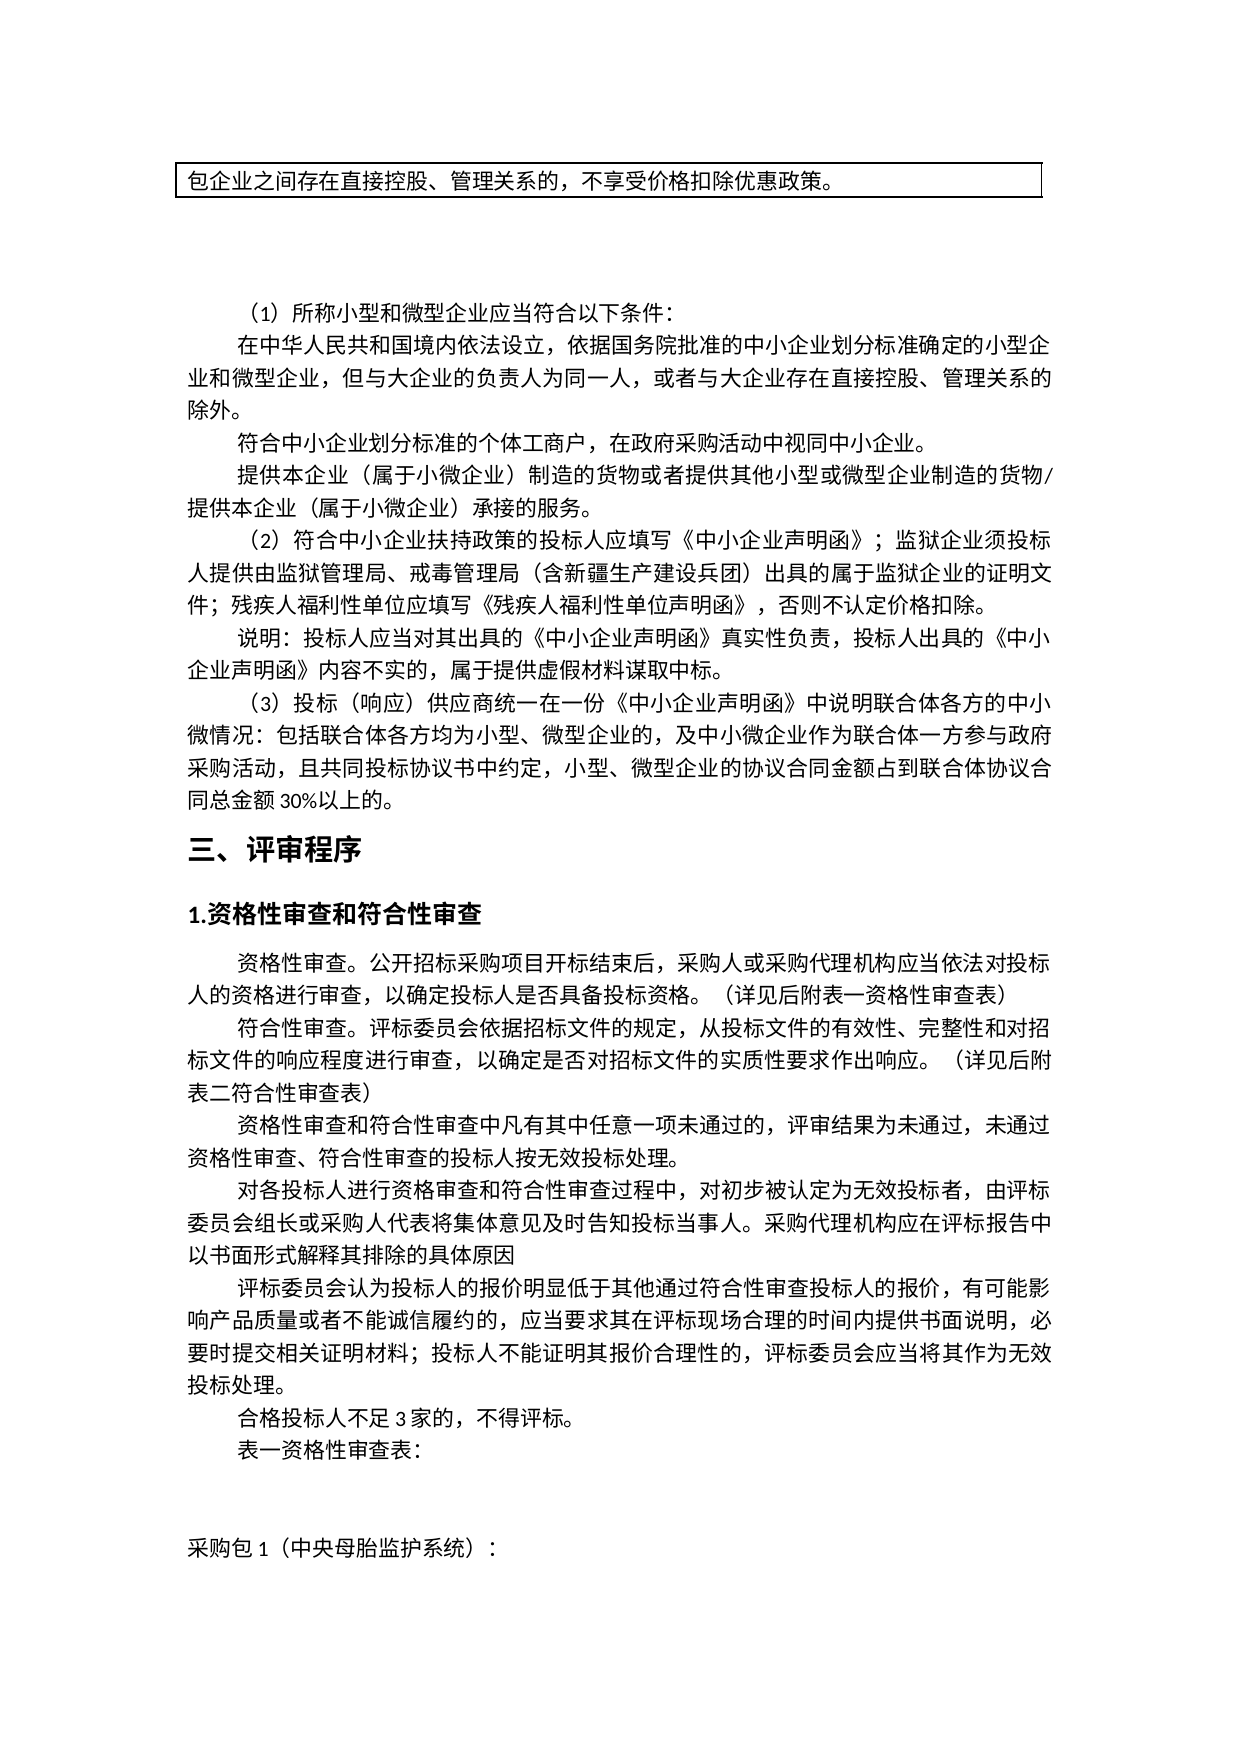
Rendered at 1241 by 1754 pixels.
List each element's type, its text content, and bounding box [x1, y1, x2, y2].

text （2）符合中小企业扶持政策的投标人应填写《中小企业声明函》；监狱企业须投标人提供由监狱管理局、戒毒管理局（含新疆生产建设兵团）出具的属于监狱企业的证明文件；残疾人福利性单位应填写《残疾人福利性单位声明函》，否则不认定价格扣除。 [187, 523, 1053, 620]
text 说明：投标人应当对其出具的《中小企业声明函》真实性负责，投标人出具的《中小企业声明函》内容不实的，属于提供虚假材料谋取中标。 [187, 620, 1053, 685]
text 采购包1（中央母胎监护系统）： [187, 1530, 1053, 1563]
text 资格性审查。公开招标采购项目开标结束后，采购人或采购代理机构应当依法对投标人的资格进行审查，以确定投标人是否具备投标资格。（详见后附表一资格性审查表） [187, 945, 1053, 1010]
text 1.资格性审查和符合性审查 [187, 880, 1053, 945]
text 符合中小企业划分标准的个体工商户，在政府采购活动中视同中小企业。 [187, 425, 1053, 458]
text 对各投标人进行资格审查和符合性审查过程中，对初步被认定为无效投标者，由评标委员会组长或采购人代表将集体意见及时告知投标当事人。采购代理机构应在评标报告中以书面形式解释其排除的具体原因 [187, 1173, 1053, 1270]
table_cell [177, 164, 1041, 196]
text 表一资格性审查表： [187, 1433, 1053, 1465]
text 三、评审程序 [187, 815, 1053, 880]
text 提供本企业（属于小微企业）制造的货物或者提供其他小型或微型企业制造的货物/提供本企业（属于小微企业）承接的服务。 [187, 458, 1053, 523]
text 资格性审查和符合性审查中凡有其中任意一项未通过的，评审结果为未通过，未通过资格性审查、符合性审查的投标人按无效投标处理。 [187, 1108, 1053, 1173]
text 评标委员会认为投标人的报价明显低于其他通过符合性审查投标人的报价，有可能影响产品质量或者不能诚信履约的，应当要求其在评标现场合理的时间内提供书面说明，必要时提交相关证明材料；投标人不能证明其报价合理性的，评标委员会应当将其作为无效投标处理。 [187, 1270, 1053, 1400]
text （3）投标（响应）供应商统一在一份《中小企业声明函》中说明联合体各方的中小微情况：包括联合体各方均为小型、微型企业的，及中小微企业作为联合体一方参与政府采购活动，且共同投标协议书中约定，小型、微型企业的协议合同金额占到联合体协议合同总金额30%以上的。 [187, 685, 1053, 815]
text 合格投标人不足3家的，不得评标。 [187, 1400, 1053, 1433]
text 符合性审查。评标委员会依据招标文件的规定，从投标文件的有效性、完整性和对招标文件的响应程度进行审查，以确定是否对招标文件的实质性要求作出响应。（详见后附表二符合性审查表） [187, 1010, 1053, 1108]
text 在中华人民共和国境内依法设立，依据国务院批准的中小企业划分标准确定的小型企业和微型企业，但与大企业的负责人为同一人，或者与大企业存在直接控股、管理关系的除外。 [187, 328, 1053, 425]
text （1）所称小型和微型企业应当符合以下条件： [187, 295, 1053, 328]
